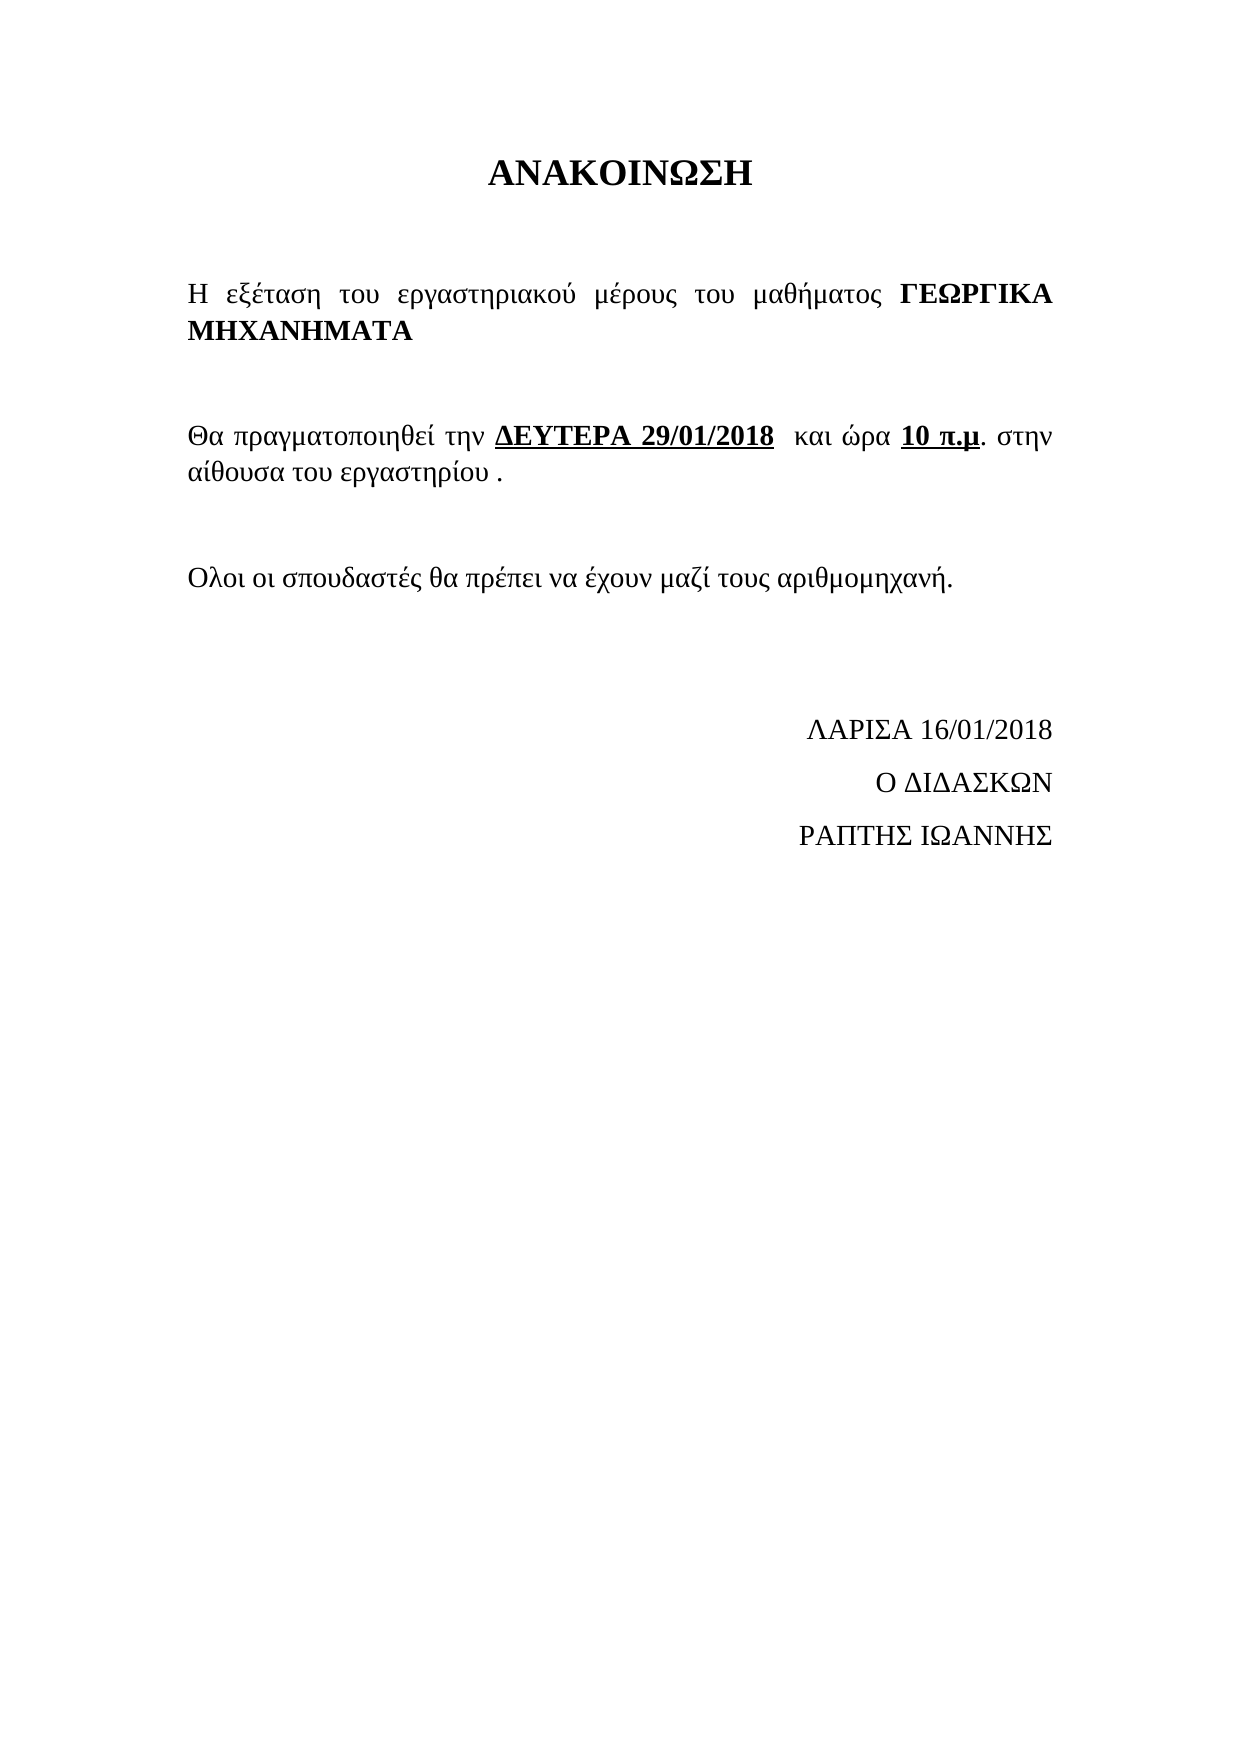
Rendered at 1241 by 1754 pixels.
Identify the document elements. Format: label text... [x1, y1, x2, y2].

text ΛΑΡΙΣΑ 16/01/2018 [187, 712, 1053, 746]
text ΡΑΠΤΗΣ ΙΩΑΝΝΗΣ [187, 818, 1053, 852]
text Ο ΔΙΔΑΣΚΩΝ [187, 765, 1053, 799]
text Ολοι οι σπουδαστές θα πρέπει να έχουν μαζί τους αριθμομηχανή. [187, 560, 1053, 593]
text Η εξέταση του εργαστηριακού μέρους του μαθήματος ΓΕΩΡΓΙΚΑ ΜΗΧΑΝΗΜΑΤΑ [187, 276, 1053, 346]
text Θα πραγματοποιηθεί την ΔΕΥΤΕΡΑ 29/01/2018 και ώρα 10 π.μ. στην αίθουσα του εργαστηρίου . [187, 418, 1053, 488]
text ΑΝΑΚΟΙΝΩΣΗ [187, 150, 1053, 193]
